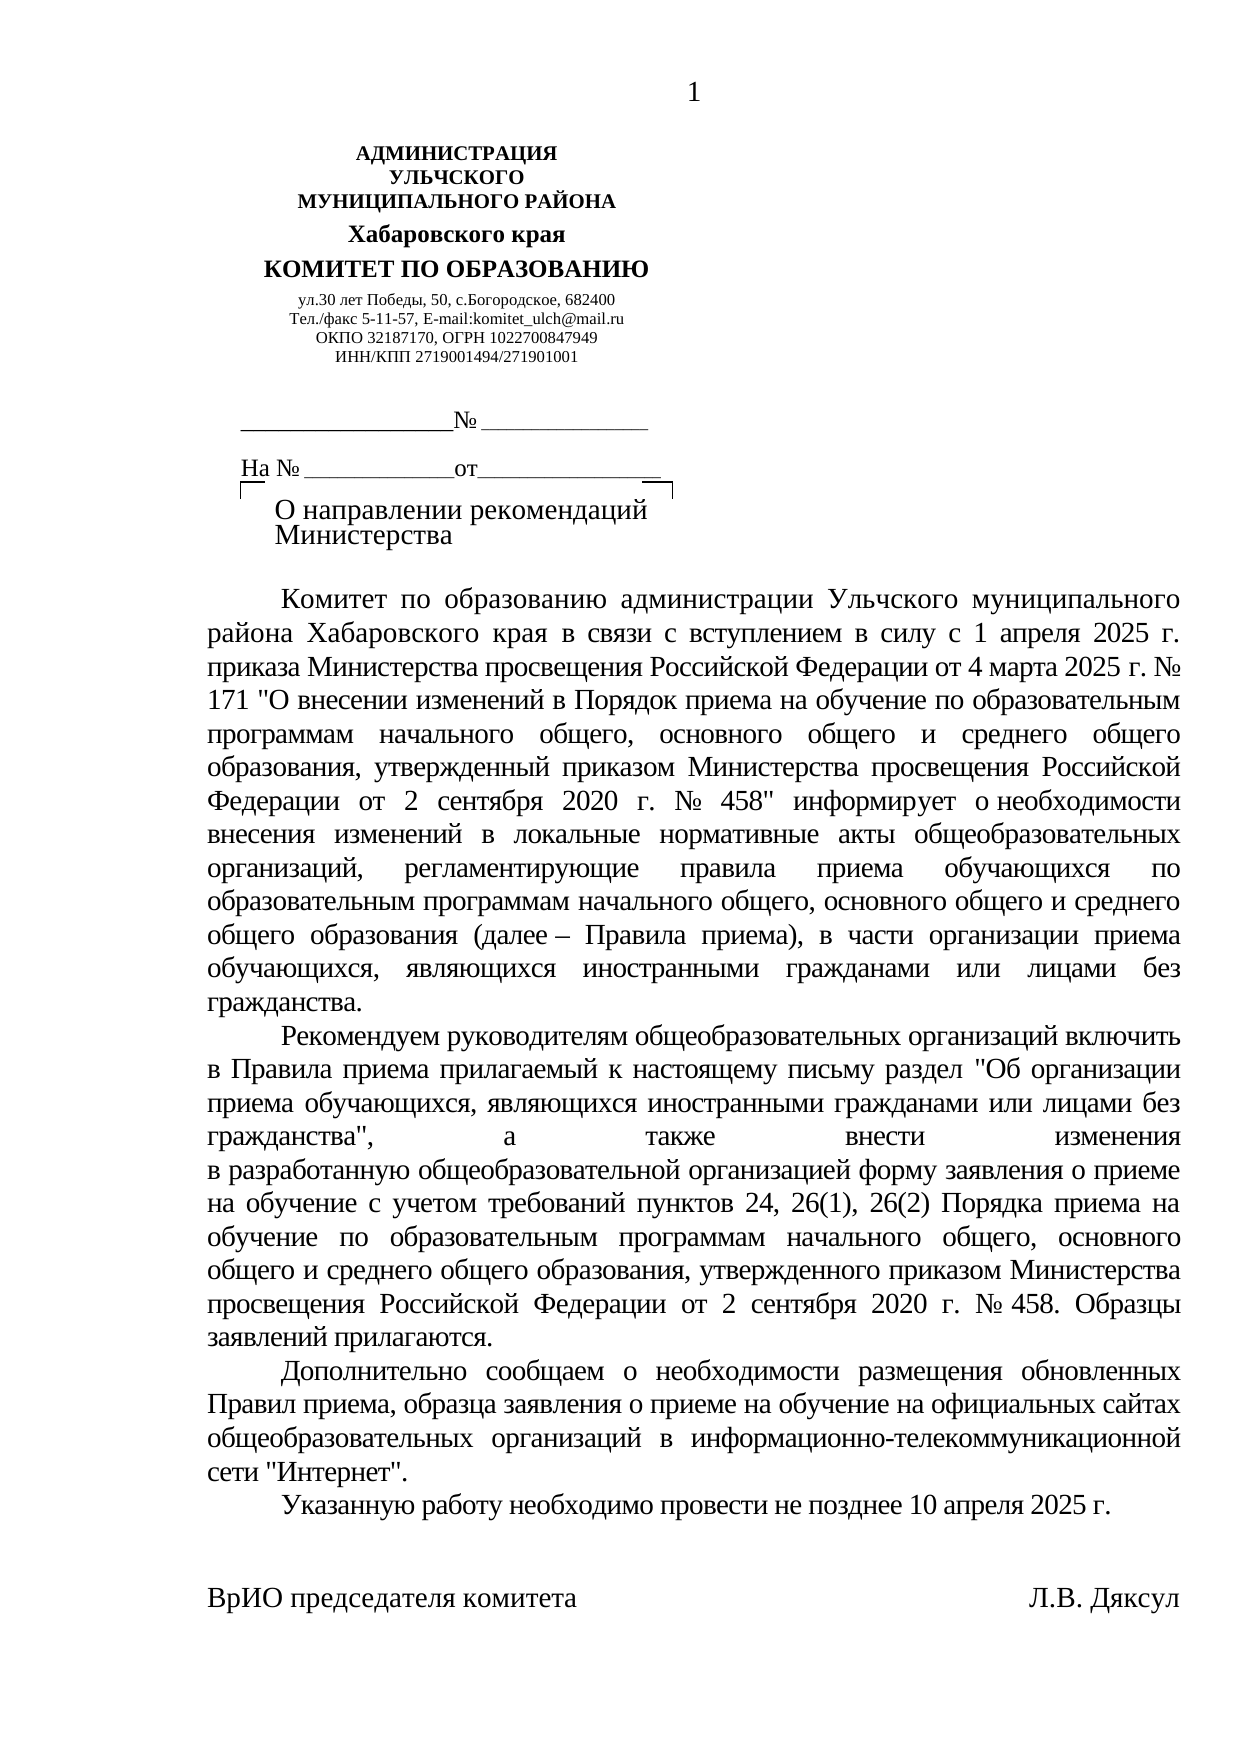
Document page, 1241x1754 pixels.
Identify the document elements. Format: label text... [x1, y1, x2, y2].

text Комитет по образованию администрации Ульчского муниципального района Хабаровского края в связи с вступлением в силу с 1 апреля 2025 г. приказа Министерства просвещения Российской Федерации от 4 марта 2025 г. № 171 "О внесении изменений в Порядок приема на обучение по образовательным программам начального общего, основного общего и среднего общего образования, утвержденный приказом Министерства просвещения Российской Федерации от 2 сентября 2020 г. № 458" информирует о необходимости внесения изменений в локальные нормативные акты общеобразовательных организаций, регламентирующие правила приема обучающихся по образовательным программам начального общего, основного общего и среднего общего образования (далее – Правила приема), в части организации приема обучающихся, являющихся иностранными гражданами или лицами без гражданства. [207, 582, 1181, 1018]
table_header [207, 141, 698, 582]
text Дополнительно сообщаем о необходимости размещения обновленных Правил приема, образца заявления о приеме на обучение на официальных сайтах общеобразовательных организаций в информационно-телекоммуникационной сети "Интернет". [207, 1353, 1181, 1487]
text ВрИО председателя комитета Л.В. Дяксул [207, 1588, 1097, 1613]
text Рекомендуем руководителям общеобразовательных организаций включить в Правила приема прилагаемый к настоящему письму раздел "Об организации приема обучающихся, являющихся иностранными гражданами или лицами без гражданства", а также внести изменения в разработанную общеобразовательной организацией форму заявления о приеме на обучение с учетом требований пунктов 24, 26(1), 26(2) Порядка приема на обучение по образовательным программам начального общего, основного общего и среднего общего образования, утвержденного приказом Министерства просвещения Российской Федерации от 2 сентября 2020 г. № 458. Образцы заявлений прилагаются. [207, 1018, 1181, 1353]
text Указанную работу необходимо провести не позднее 10 апреля 2025 г. [207, 1487, 1181, 1521]
